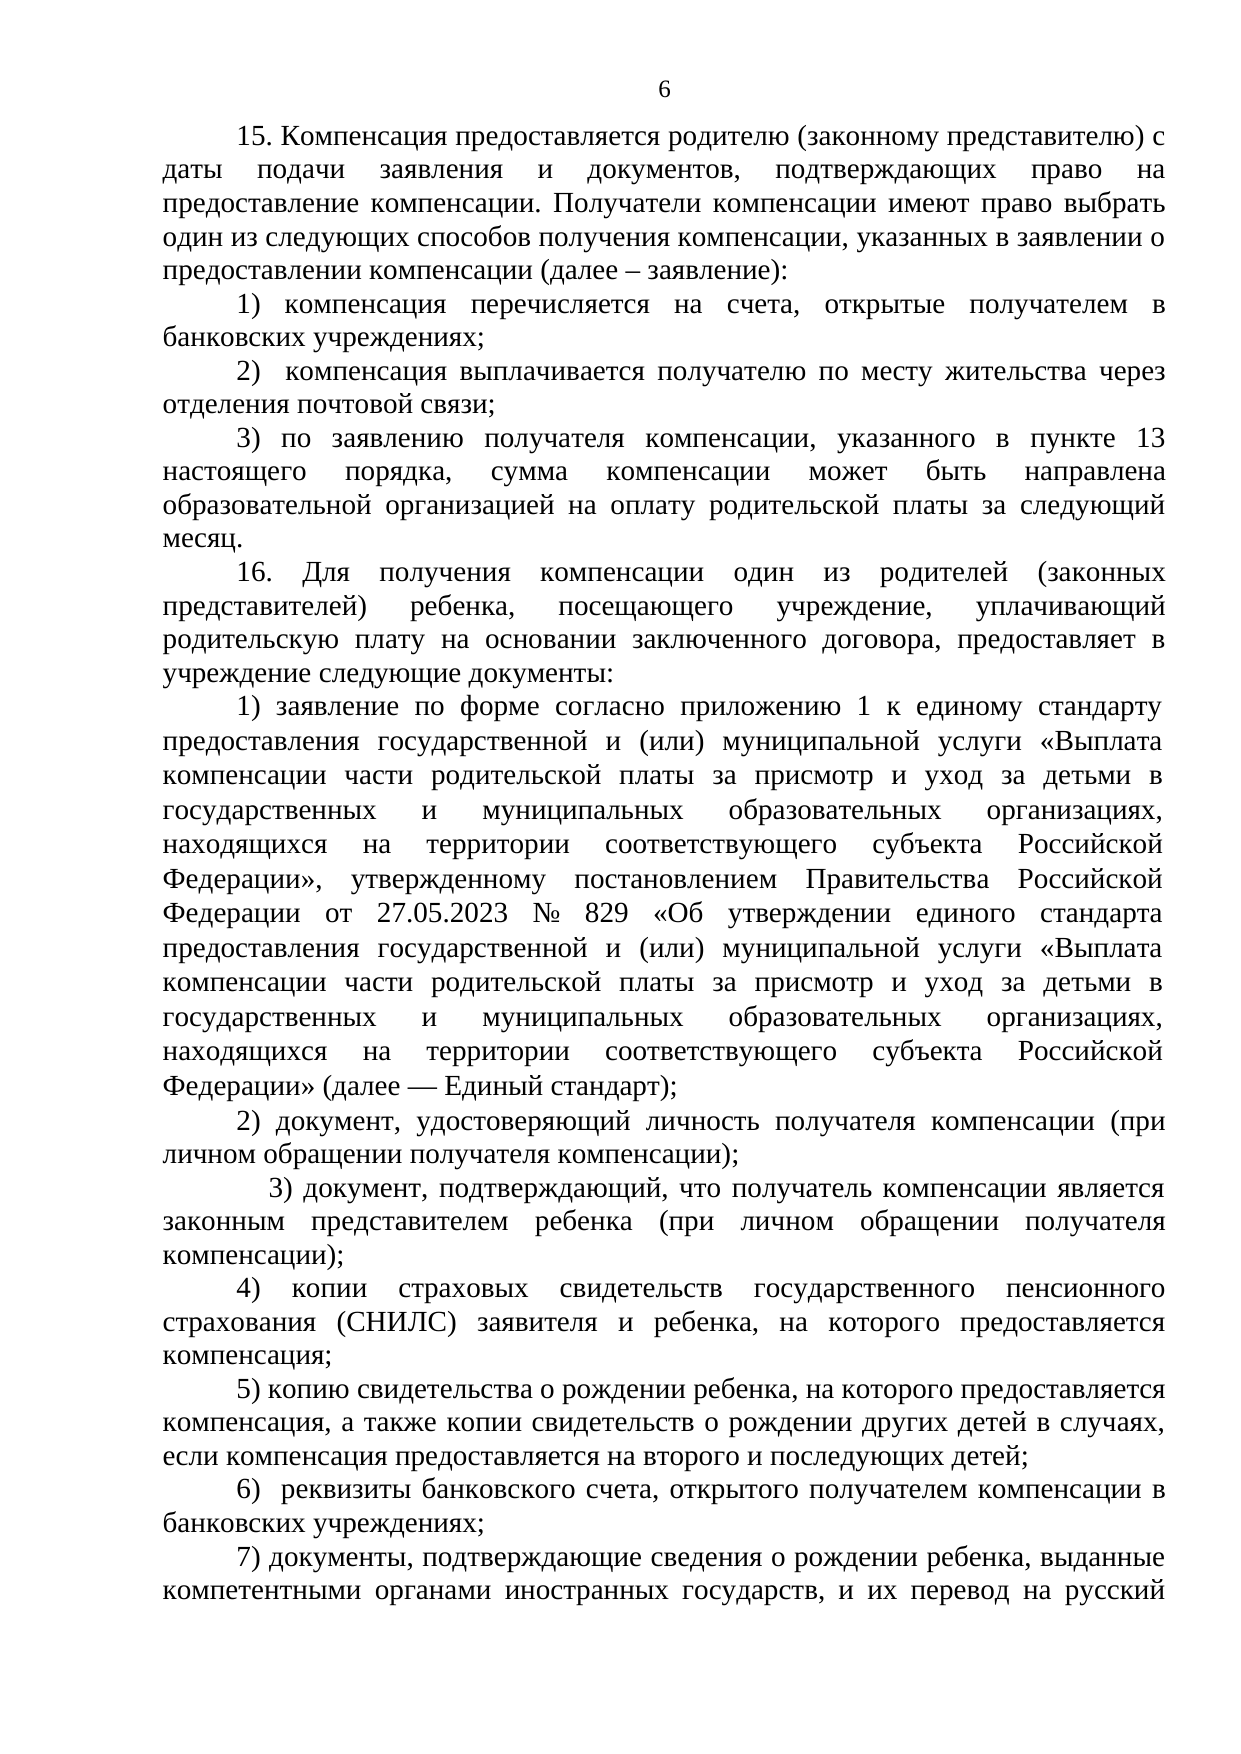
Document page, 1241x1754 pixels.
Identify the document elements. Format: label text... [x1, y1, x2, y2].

list 15. Компенсация предоставляется родителю (законному представителю) с даты подачи заявления и документов, подтверждающих право на предоставление компенсации. Получатели компенсации имеют право выбрать один из следующих способов получения компенсации, указанных в заявлении о предоставлении компенсации (далее – заявление): [162, 118, 1166, 286]
text 16. Для получения компенсации один из родителей (законных представителей) ребенка, посещающего учреждение, уплачивающий родительскую плату на основании заключенного договора, предоставляет в учреждение следующие документы: [162, 554, 1166, 688]
list 1) компенсация перечисляется на счета, открытые получателем в банковских учреждениях; [162, 286, 1166, 353]
list 2) компенсация выплачивается получателю по месту жительства через отделения почтовой связи; [162, 353, 1166, 420]
text 1) заявление по форме согласно приложению 1 к единому стандарту предоставления государственной и (или) муниципальной услуги «Выплата компенсации части родительской платы за присмотр и уход за детьми в государственных и муниципальных образовательных организациях, находящихся на территории соответствующего субъекта Российской Федерации», утвержденному постановлением Правительства Российской Федерации от 27.05.2023 № 829 «Об утверждении единого стандарта предоставления государственной и (или) муниципальной услуги «Выплата компенсации части родительской платы за присмотр и уход за детьми в государственных и муниципальных образовательных организациях, находящихся на территории соответствующего субъекта Российской Федерации» (далее — Единый стандарт); [162, 688, 1163, 1101]
text 3) документ, подтверждающий, что получатель компенсации является законным представителем ребенка (при личном обращении получателя компенсации); [162, 1170, 1166, 1270]
text 2) документ, удостоверяющий личность получателя компенсации (при личном обращении получателя компенсации); [162, 1103, 1166, 1170]
text 5) копию свидетельства о рождении ребенка, на которого предоставляется компенсация, а также копии свидетельств о рождении других детей в случаях, если компенсация предоставляется на второго и последующих детей; [162, 1371, 1166, 1472]
list 3) по заявлению получателя компенсации, указанного в пункте 13 настоящего порядка, сумма компенсации может быть направлена образовательной организацией на оплату родительской платы за следующий месяц. [162, 420, 1166, 554]
text 6) реквизиты банковского счета, открытого получателем компенсации в банковских учреждениях; [162, 1472, 1166, 1539]
text 4) копии страховых свидетельств государственного пенсионного страхования (СНИЛС) заявителя и ребенка, на которого предоставляется компенсация; [162, 1270, 1166, 1371]
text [162, 1539, 1166, 1606]
